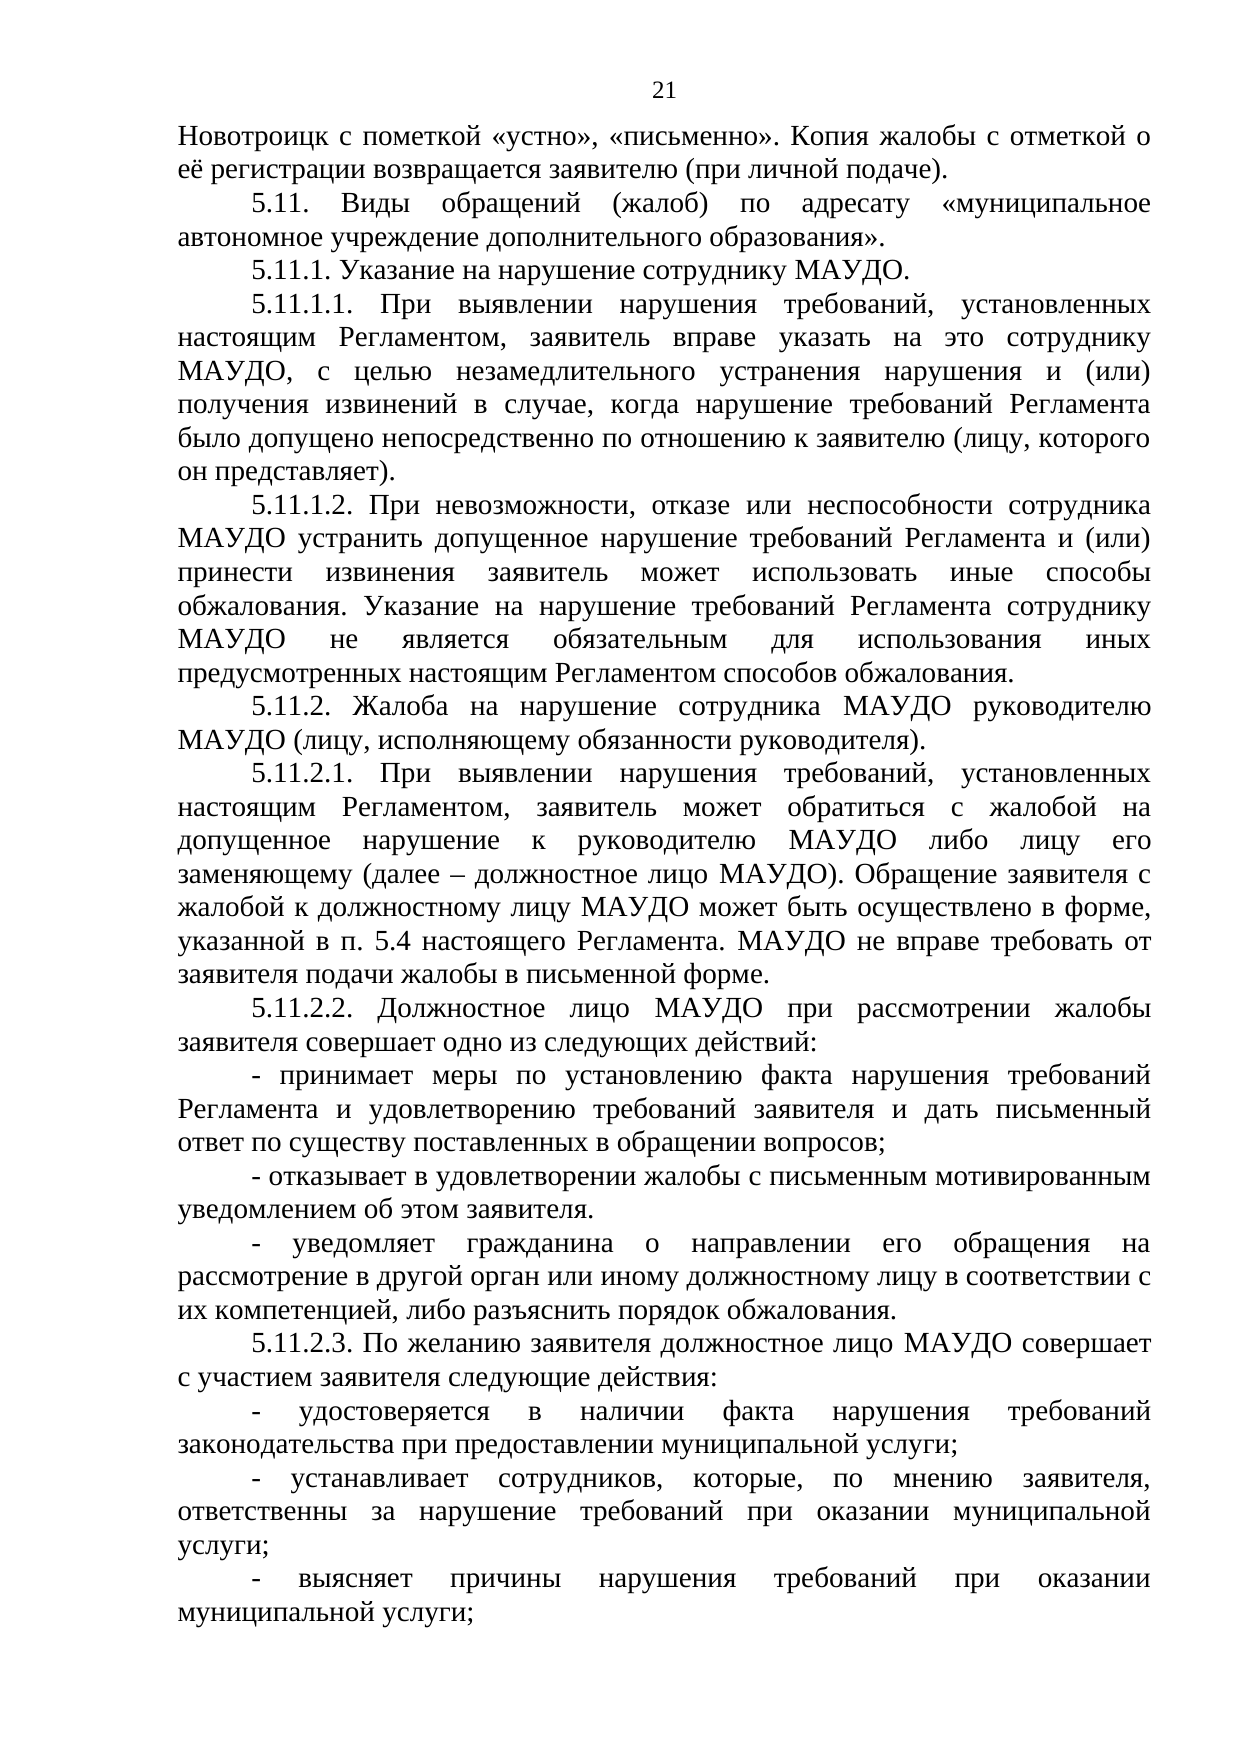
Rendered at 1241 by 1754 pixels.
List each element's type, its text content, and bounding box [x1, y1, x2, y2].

text 5.11.1.1. При выявлении нарушения требований, установленных настоящим Регламентом, заявитель вправе указать на это сотруднику МАУДО, с целью незамедлительного устранения нарушения и (или) получения извинений в случае, когда нарушение требований Регламента было допущено непосредственно по отношению к заявителю (лицу, которого он представляет). [177, 286, 1152, 487]
text - устанавливает сотрудников, которые, по мнению заявителя, ответственны за нарушение требований при оказании муниципальной услуги; [177, 1460, 1152, 1560]
text 5.11.2. Жалоба на нарушение сотрудника МАУДО руководителю МАУДО (лицу, исполняющему обязанности руководителя). [177, 688, 1152, 755]
text 5.11.1.2. При невозможности, отказе или неспособности сотрудника МАУДО устранить допущенное нарушение требований Регламента и (или) принести извинения заявитель может использовать иные способы обжалования. Указание на нарушение требований Регламента сотруднику МАУДО не является обязательным для использования иных предусмотренных настоящим Регламентом способов обжалования. [177, 487, 1152, 688]
text - отказывает в удовлетворении жалобы с письменным мотивированным уведомлением об этом заявителя. [177, 1158, 1152, 1225]
text 5.11.2.2. Должностное лицо МАУДО при рассмотрении жалобы заявителя совершает одно из следующих действий: [177, 990, 1152, 1057]
text - выясняет причины нарушения требований при оказании муниципальной услуги; [177, 1560, 1152, 1627]
text 5.11.2.1. При выявлении нарушения требований, установленных настоящим Регламентом, заявитель может обратиться с жалобой на допущенное нарушение к руководителю МАУДО либо лицу его заменяющему (далее – должностное лицо МАУДО). Обращение заявителя с жалобой к должностному лицу МАУДО может быть осуществлено в форме, указанной в п. 5.4 настоящего Регламента. МАУДО не вправе требовать от заявителя подачи жалобы в письменной форме. [177, 755, 1152, 990]
text - удостоверяется в наличии факта нарушения требований законодательства при предоставлении муниципальной услуги; [177, 1393, 1152, 1460]
text 5.11.2.3. По желанию заявителя должностное лицо МАУДО совершает с участием заявителя следующие действия: [177, 1326, 1152, 1393]
text 5.11. Виды обращений (жалоб) по адресату «муниципальное автономное учреждение дополнительного образования». [177, 185, 1152, 252]
text - принимает меры по установлению факта нарушения требований Регламента и удовлетворению требований заявителя и дать письменный ответ по существу поставленных в обращении вопросов; [177, 1057, 1152, 1158]
text - уведомляет гражданина о направлении его обращения на рассмотрение в другой орган или иному должностному лицу в соответствии с их компетенцией, либо разъяснить порядок обжалования. [177, 1225, 1152, 1326]
text 5.11.1. Указание на нарушение сотруднику МАУДО. [177, 252, 1152, 286]
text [177, 118, 1152, 185]
